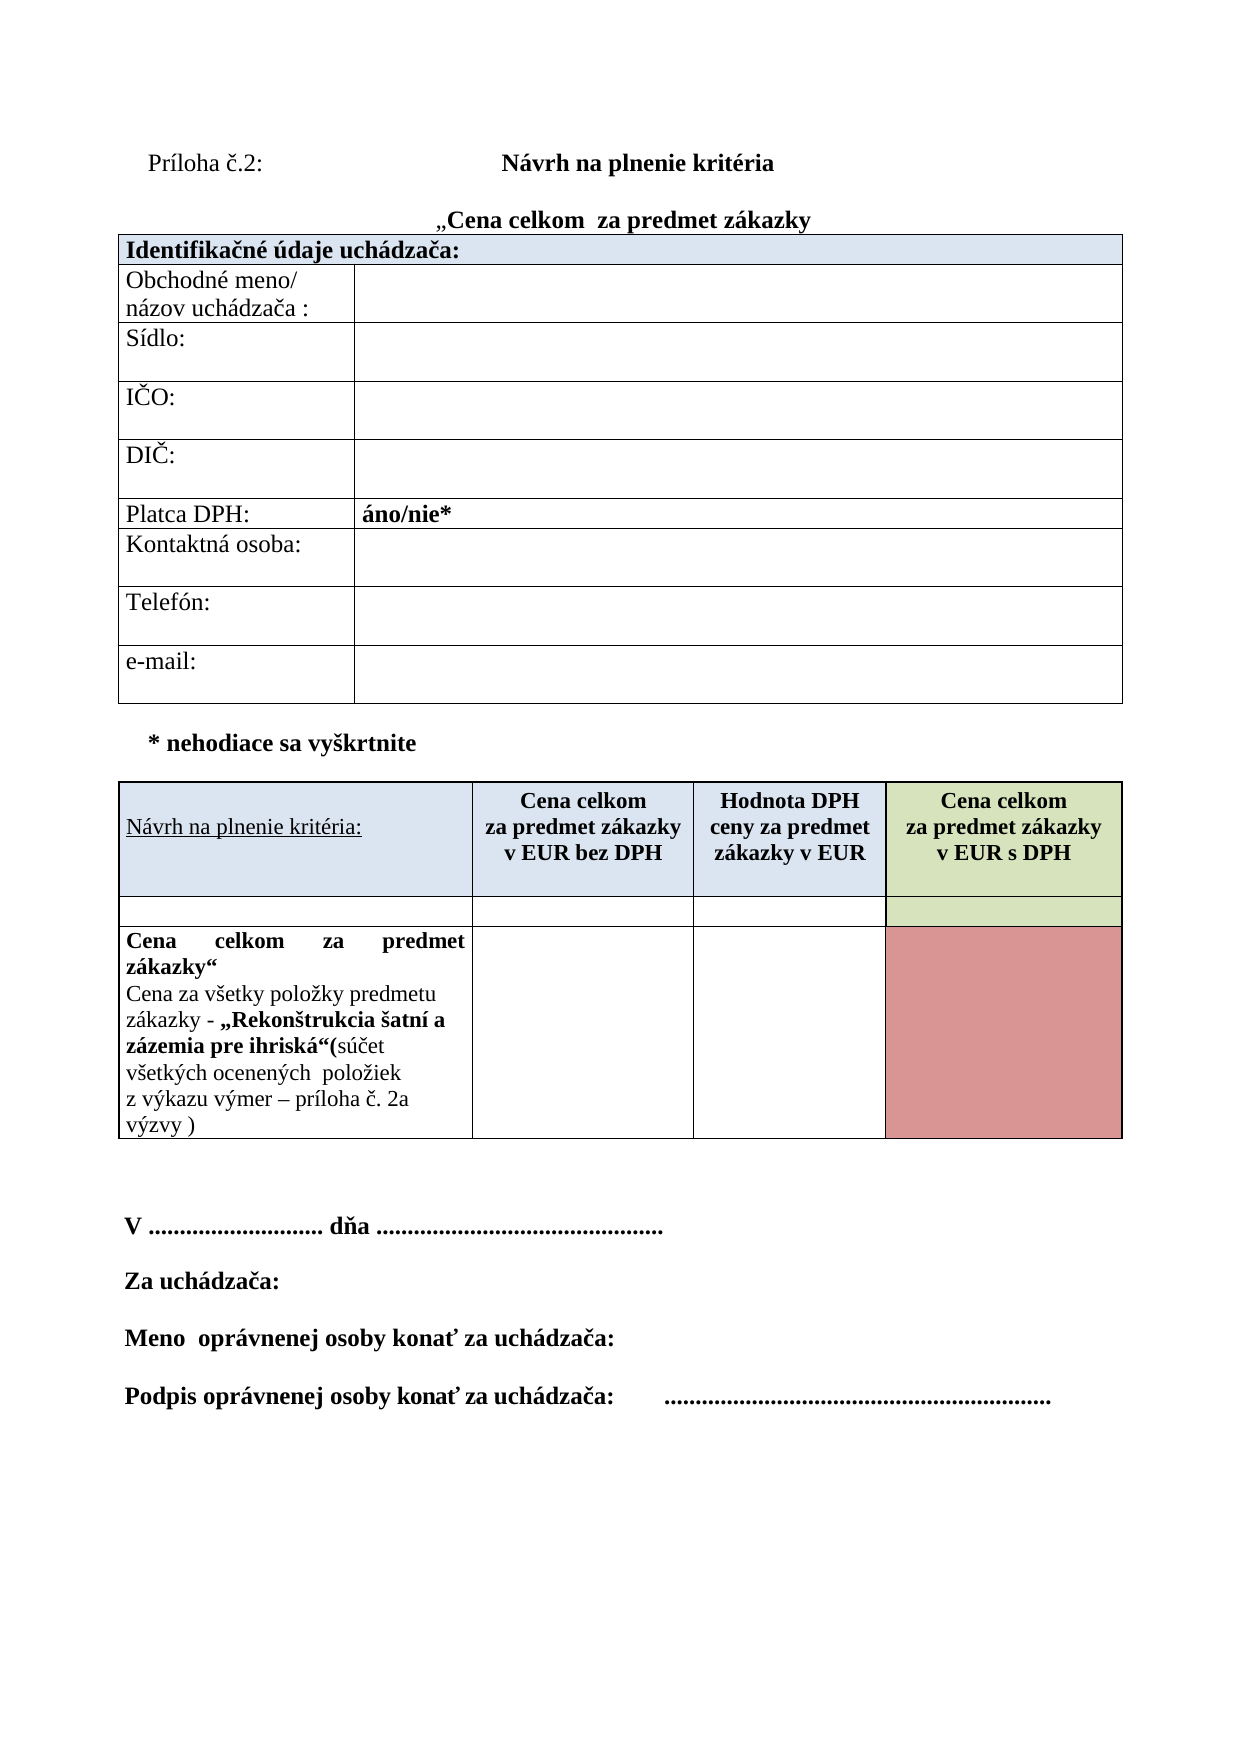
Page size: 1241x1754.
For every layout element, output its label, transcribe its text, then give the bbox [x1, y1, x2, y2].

table_cell [473, 927, 693, 1138]
table_cell IČO: [119, 382, 354, 439]
table_header Cena celkom za predmet zákazky v EUR bez DPH [473, 783, 693, 896]
text Za uchádzača: [124, 1268, 1093, 1294]
table_cell [694, 927, 885, 1138]
text Podpis oprávnenej osoby konať za uchádzača: .............................................................. [112, 1381, 1093, 1409]
table_cell [886, 927, 1121, 1138]
table_cell e-mail: [119, 646, 354, 703]
table_cell áno/nie* [355, 499, 1122, 528]
table_cell [694, 897, 885, 926]
table_cell [355, 646, 1122, 703]
table_cell [887, 897, 1121, 926]
table_cell [473, 897, 693, 926]
text V ............................ dňa .............................................. [124, 1211, 1093, 1239]
table_header Cena celkom za predmet zákazky v EUR s DPH [887, 783, 1121, 896]
table_cell Telefón: [119, 587, 354, 645]
table_cell Obchodné meno/ názov uchádzača : [119, 265, 354, 322]
table_cell [355, 587, 1122, 645]
table_cell [355, 265, 1122, 322]
table_cell DIČ: [119, 440, 354, 498]
table_cell Kontaktná osoba: [119, 529, 354, 586]
table_header Návrh na plnenie kritéria: [120, 783, 472, 896]
table_cell [355, 382, 1122, 439]
table_cell [120, 897, 472, 926]
table_cell [355, 529, 1122, 586]
table_header Identifikačné údaje uchádzača: [119, 235, 1122, 264]
table_cell Sídlo: [119, 323, 354, 381]
table_cell Cena celkom za predmet zákazky“ Cena za všetky položky predmetu zákazky - „Rekonštrukcia šatní a zázemia pre ihriská“(súčet všetkých ocenených položiek z výkazu výmer – príloha č. 2a výzvy ) [120, 927, 472, 1138]
table_header Hodnota DPH ceny za predmet zákazky v EUR [694, 783, 885, 896]
text Príloha č.2: Návrh na plnenie kritéria [148, 148, 1093, 176]
table_cell [355, 323, 1122, 381]
list * nehodiace sa vyškrtnite [148, 728, 1093, 757]
table_cell [355, 440, 1122, 498]
text „Cena celkom za predmet zákazky [148, 205, 1093, 234]
table_cell Platca DPH: [119, 499, 354, 528]
text Meno oprávnenej osoby konať za uchádzača: [112, 1323, 1093, 1352]
